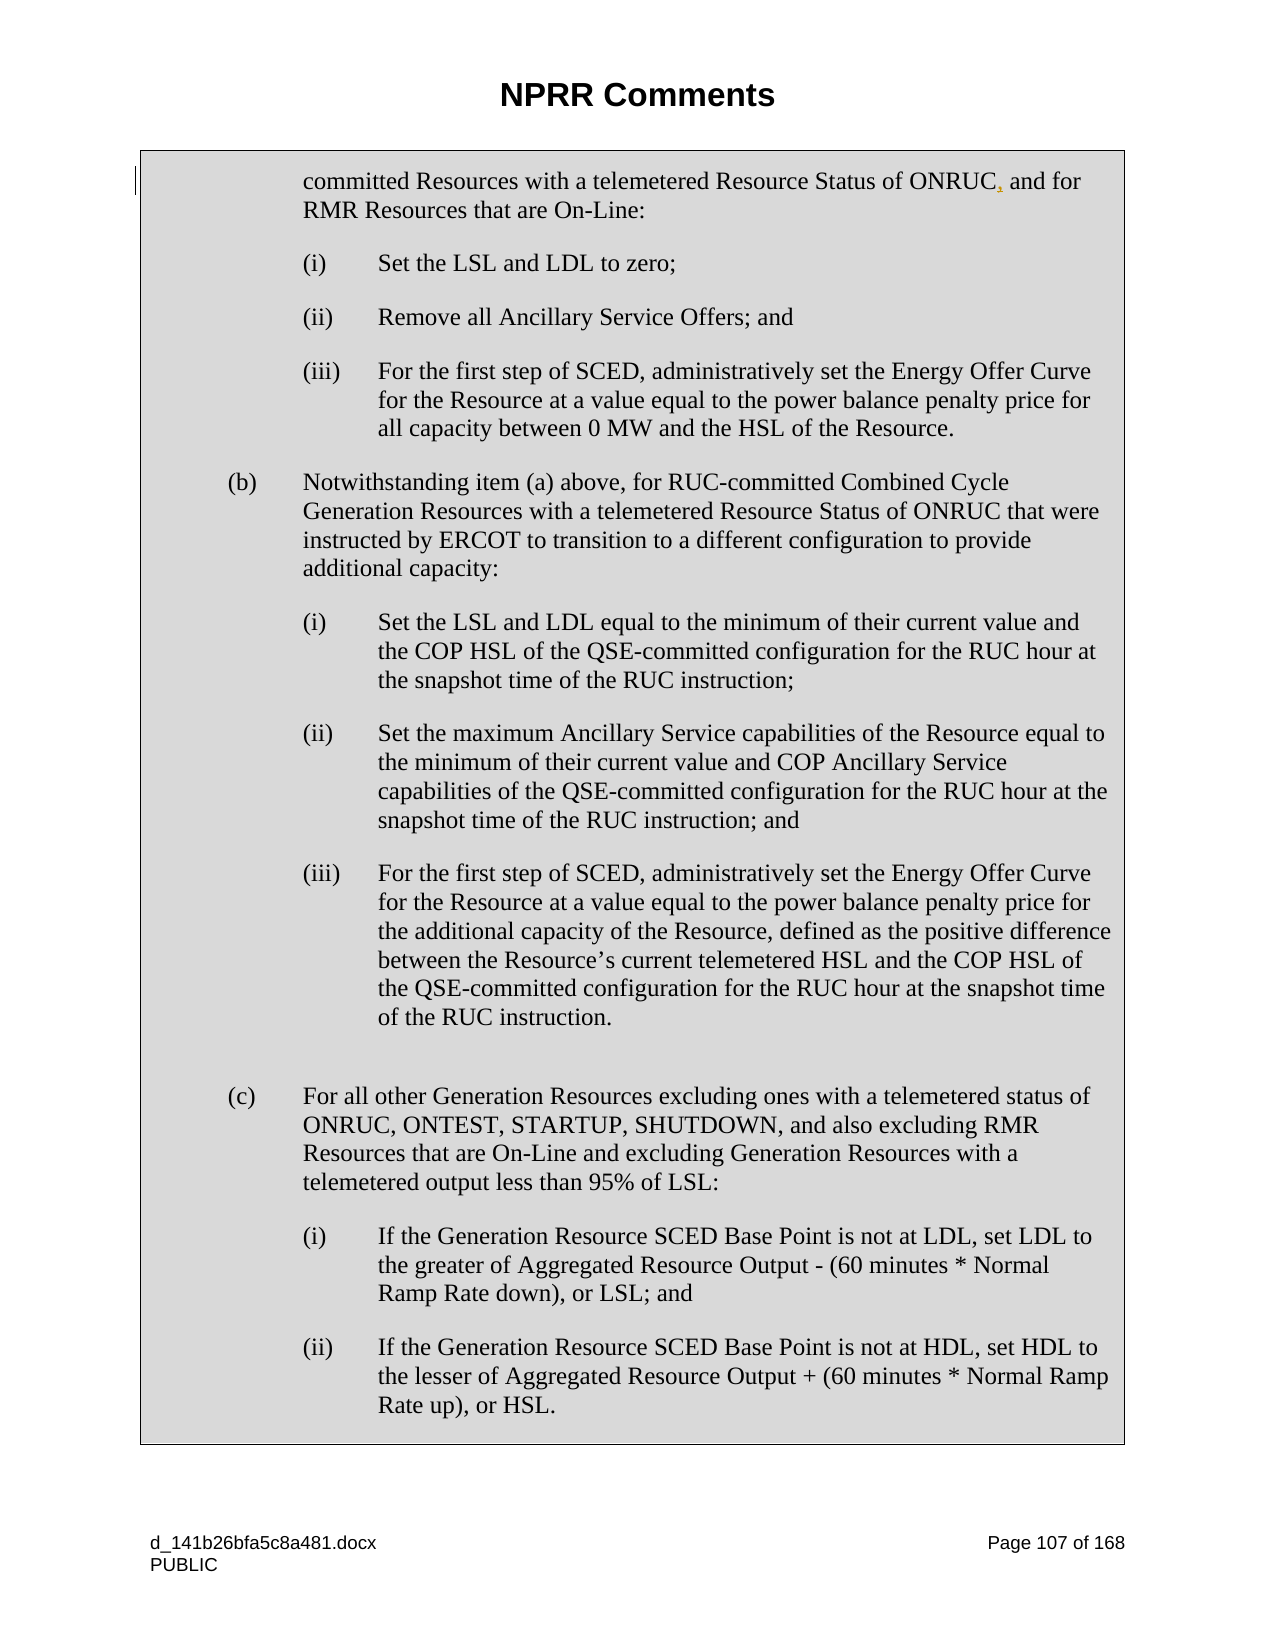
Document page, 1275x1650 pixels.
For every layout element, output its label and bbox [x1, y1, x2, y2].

table_header [141, 151, 1124, 1443]
